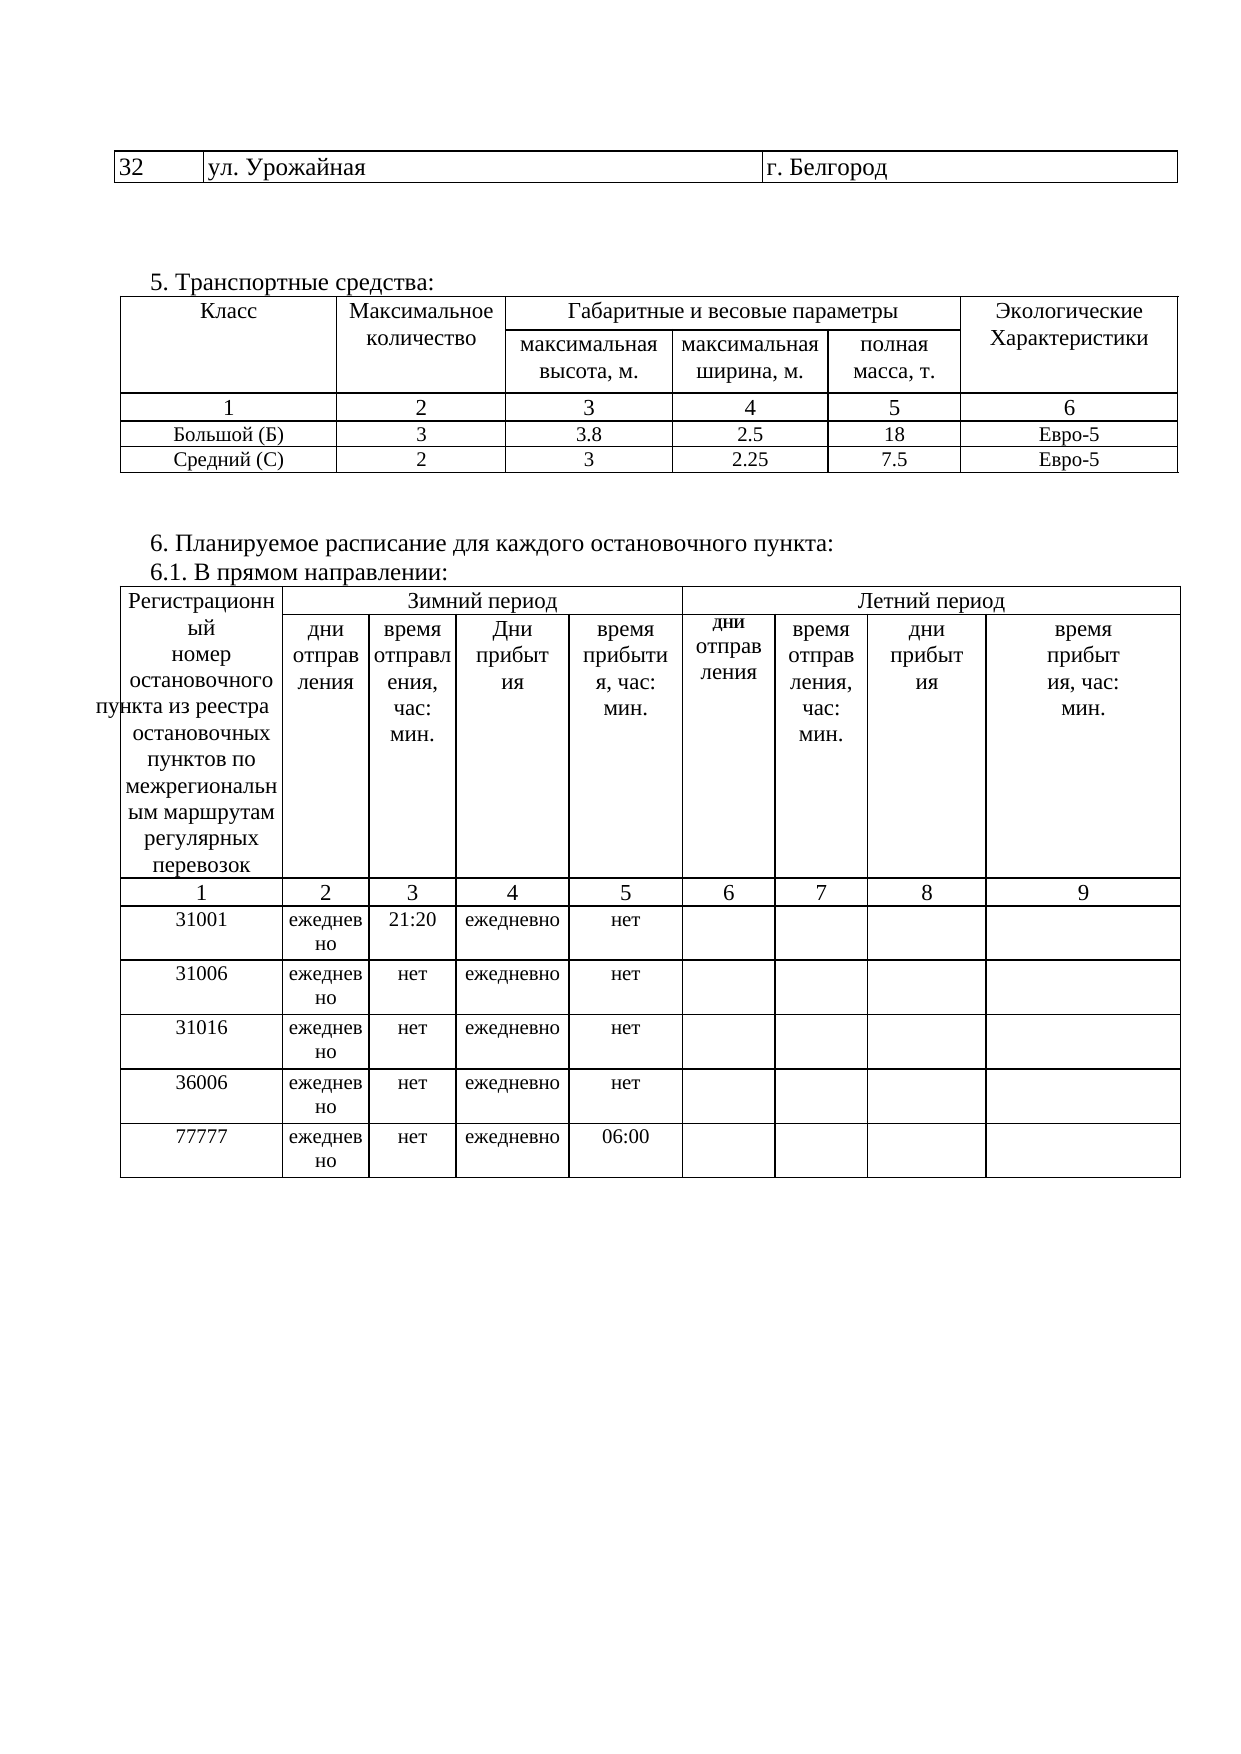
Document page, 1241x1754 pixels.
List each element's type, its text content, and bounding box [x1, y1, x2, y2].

table_cell время отправл ения, час: мин. [370, 615, 455, 877]
table_cell нет [370, 1124, 455, 1177]
table_cell Евро-5 [961, 422, 1177, 446]
table_cell [987, 1124, 1180, 1177]
table_cell [683, 1015, 774, 1068]
table_cell время прибыти я, час: мин. [570, 615, 682, 877]
table_cell ежедневно [457, 1015, 568, 1068]
table_cell 2.5 [673, 422, 827, 446]
table_cell [776, 907, 867, 959]
table_cell [868, 1124, 985, 1177]
table_cell ежедневно [283, 907, 368, 959]
table_cell Средний (С) [121, 447, 336, 471]
table_cell ежедневно [283, 1124, 368, 1177]
table_cell 2 [283, 879, 368, 905]
table_cell 31006 [121, 961, 282, 1014]
table_cell 3 [337, 422, 505, 446]
table_cell 36006 [121, 1070, 282, 1122]
table_cell [683, 961, 774, 1014]
table_cell 1 [121, 879, 282, 905]
table_cell нет [570, 961, 682, 1014]
table_cell 3 [370, 879, 455, 905]
table_cell 4 [673, 394, 827, 420]
table_cell ул. Урожайная [204, 152, 762, 181]
table_header Класс [121, 297, 336, 392]
table_cell [987, 1015, 1180, 1068]
table_cell [868, 1015, 985, 1068]
table_cell [868, 1070, 985, 1122]
table_cell нет [370, 1015, 455, 1068]
table_cell нет [370, 1070, 455, 1122]
table_cell ежедневно [457, 961, 568, 1014]
table_cell [987, 961, 1180, 1014]
table_cell 6 [961, 394, 1177, 420]
table_cell нет [570, 1015, 682, 1068]
text 6. Планируемое расписание для каждого остановочного пункта: [150, 528, 1090, 557]
table_cell ДНИ отправ ления [683, 615, 774, 877]
table_cell [683, 907, 774, 959]
table_cell 32 [115, 152, 203, 181]
table_cell полная масса, т. [829, 331, 960, 392]
table_cell дни отправ ления [283, 615, 368, 877]
table_cell ежедневно [457, 1070, 568, 1122]
table_cell 3.8 [506, 422, 672, 446]
table_cell время отправ ления, час: мин. [776, 615, 867, 877]
table_cell г. Белгород [763, 152, 1177, 181]
table_cell нет [570, 1070, 682, 1122]
table_cell 18 [829, 422, 960, 446]
table_cell нет [370, 961, 455, 1014]
table_cell Евро-5 [961, 447, 1177, 471]
table_cell 31001 [121, 907, 282, 959]
table_cell 2 [337, 447, 505, 471]
table_cell 8 [868, 879, 985, 905]
table_header Зимний период [283, 587, 682, 613]
table_header Регистрационный номер остановочного пункта из реестра остановочных пунктов по межрегиональным маршрутам регулярных перевозок [121, 587, 282, 877]
table_cell ежедневно [283, 1015, 368, 1068]
table_cell 6 [683, 879, 774, 905]
table_header Экологические Характеристики [961, 297, 1177, 392]
table_cell максимальная ширина, м. [673, 331, 827, 392]
table_cell Дни прибыт ия [457, 615, 568, 877]
table_cell Большой (Б) [121, 422, 336, 446]
table_cell 3 [506, 447, 672, 471]
table_cell 5 [829, 394, 960, 420]
table_cell 1 [121, 394, 336, 420]
text 6.1. В прямом направлении: [150, 557, 1090, 586]
table_cell [776, 961, 867, 1014]
table_cell [987, 907, 1180, 959]
table_cell [987, 1070, 1180, 1122]
table_cell 31016 [121, 1015, 282, 1068]
table_cell [683, 1070, 774, 1122]
table_cell время прибыт ия, час: мин. [987, 615, 1180, 877]
table_header Летний период [683, 587, 1180, 613]
table_cell [868, 907, 985, 959]
table_cell максимальная высота, м. [506, 331, 672, 392]
text 5. Транспортные средства: [150, 267, 1090, 296]
table_cell 2.25 [673, 447, 827, 471]
table_cell [776, 1124, 867, 1177]
table_cell 21:20 [370, 907, 455, 959]
table_cell 5 [570, 879, 682, 905]
table_cell ежедневно [283, 961, 368, 1014]
table_cell [683, 1124, 774, 1177]
table_cell дни прибыт ия [868, 615, 985, 877]
table_cell ежедневно [457, 907, 568, 959]
table_cell 4 [457, 879, 568, 905]
table_cell 7.5 [829, 447, 960, 471]
table_cell [776, 1070, 867, 1122]
table_cell 9 [987, 879, 1180, 905]
table_cell [868, 961, 985, 1014]
table_cell 77777 [121, 1124, 282, 1177]
table_cell 06:00 [570, 1124, 682, 1177]
table_cell 3 [506, 394, 672, 420]
table_header Габаритные и весовые параметры [506, 297, 960, 329]
table_cell ежедневно [457, 1124, 568, 1177]
table_cell 7 [776, 879, 867, 905]
table_cell ежедневно [283, 1070, 368, 1122]
table_cell нет [570, 907, 682, 959]
table_header Максимальное количество [337, 297, 505, 392]
table_cell 2 [337, 394, 505, 420]
table_cell [776, 1015, 867, 1068]
